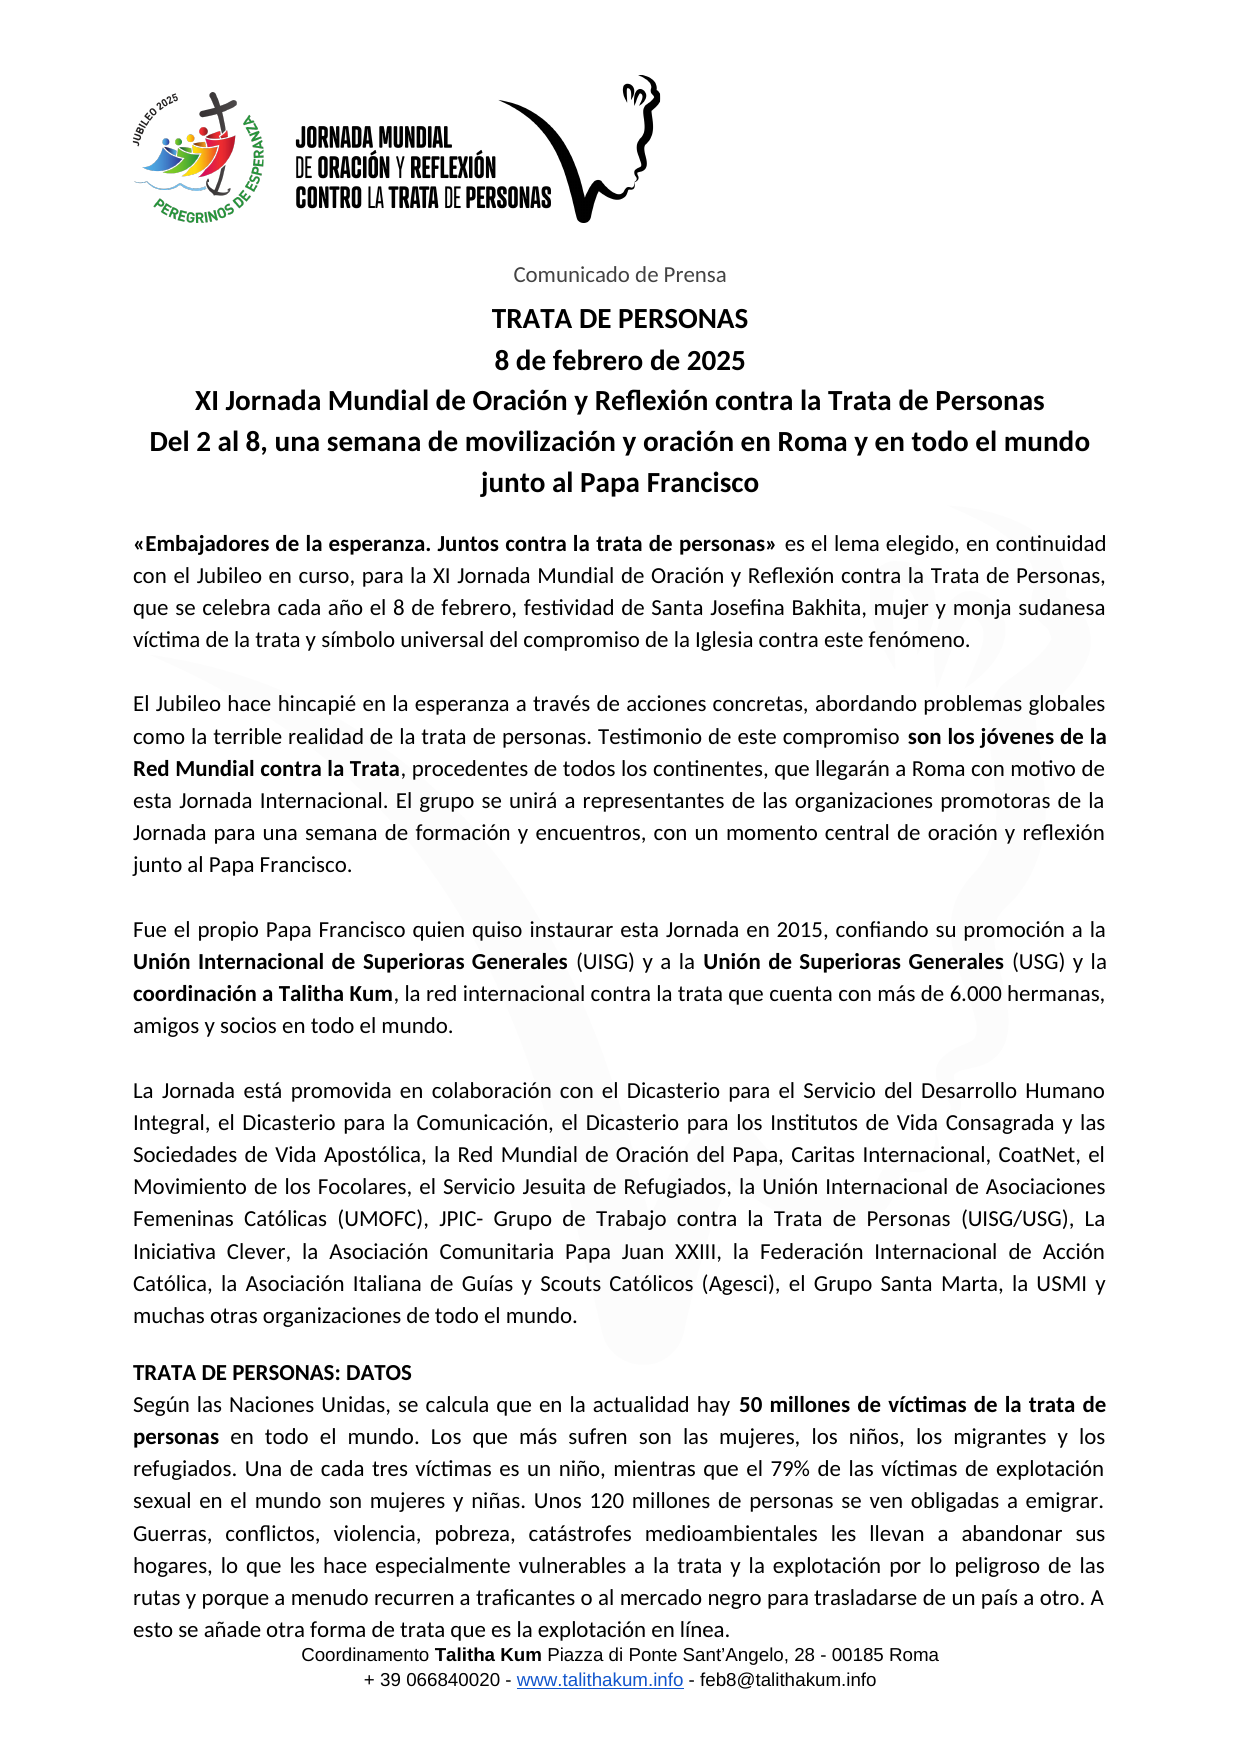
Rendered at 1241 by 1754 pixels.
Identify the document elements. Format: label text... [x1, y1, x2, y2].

text El Jubileo hace hincapié en la esperanza a través de acciones concretas, abordando problemas globales como la terrible realidad de la trata de personas. Testimonio de este compromiso son los jóvenes de la Red Mundial contra la Trata, procedentes de todos los continentes, que llegarán a Roma con motivo de esta Jornada Internacional. El grupo se unirá a representantes de las organizaciones promotoras de la Jornada para una semana de formación y encuentros, con un momento central de oración y reflexión junto al Papa Francisco. [133, 689, 1107, 878]
text XI Jornada Mundial de Oración y Reflexión contra la Trata de Personas [133, 382, 1107, 418]
text «Embajadores de la esperanza. Juntos contra la trata de personas» es el lema elegido, en continuidad con el Jubileo en curso, para la XI Jornada Mundial de Oración y Reflexión contra la Trata de Personas, que se celebra cada año el 8 de febrero, festividad de Santa Josefina Bakhita, mujer y monja sudanesa víctima de la trata y símbolo universal del compromiso de la Iglesia contra este fenómeno. [133, 529, 1107, 653]
text TRATA DE PERSONAS [133, 301, 1107, 336]
text Fue el propio Papa Francisco quien quiso instaurar esta Jornada en 2015, confiando su promoción a la Unión Internacional de Superioras Generales (UISG) y a la Unión de Superioras Generales (USG) y la coordinación a Talitha Kum, la red internacional contra la trata que cuenta con más de 6.000 hermanas, amigos y socios en todo el mundo. [133, 915, 1107, 1039]
picture [295, 75, 661, 223]
picture [132, 92, 264, 223]
text TRATA DE PERSONAS: DATOS [133, 1333, 1107, 1386]
text Según las Naciones Unidas, se calcula que en la actualidad hay 50 millones de víctimas de la trata de personas en todo el mundo. Los que más sufren son las mujeres, los niños, los migrantes y los refugiados. Una de cada tres víctimas es un niño, mientras que el 79% de las víctimas de explotación sexual en el mundo son mujeres y niñas. Unos 120 millones de personas se ven obligadas a emigrar. Guerras, conflictos, violencia, pobreza, catástrofes medioambientales les llevan a abandonar sus hogares, lo que les hace especialmente vulnerables a la trata y la explotación por lo peligroso de las rutas y porque a menudo recurren a traficantes o al mercado negro para trasladarse de un país a otro. A esto se añade otra forma de trata que es la explotación en línea. [133, 1390, 1107, 1643]
text Del 2 al 8, una semana de movilización y oración en Roma y en todo el mundo junto al Papa Francisco [133, 423, 1107, 500]
text 8 de febrero de 2025 [133, 342, 1107, 377]
subtitle Comunicado de Prensa [133, 260, 1107, 288]
text La Jornada está promovida en colaboración con el Dicasterio para el Servicio del Desarrollo Humano Integral, el Dicasterio para la Comunicación, el Dicasterio para los Institutos de Vida Consagrada y las Sociedades de Vida Apostólica, la Red Mundial de Oración del Papa, Caritas Internacional, CoatNet, el Movimiento de los Focolares, el Servicio Jesuita de Refugiados, la Unión Internacional de Asociaciones Femeninas Católicas (UMOFC), JPIC- Grupo de Trabajo contra la Trata de Personas (UISG/USG), La Iniciativa Clever, la Asociación Comunitaria Papa Juan XXIII, la Federación Internacional de Acción Católica, la Asociación Italiana de Guías y Scouts Católicos (Agesci), el Grupo Santa Marta, la USMI y muchas otras organizaciones de todo el mundo. [133, 1044, 1107, 1329]
